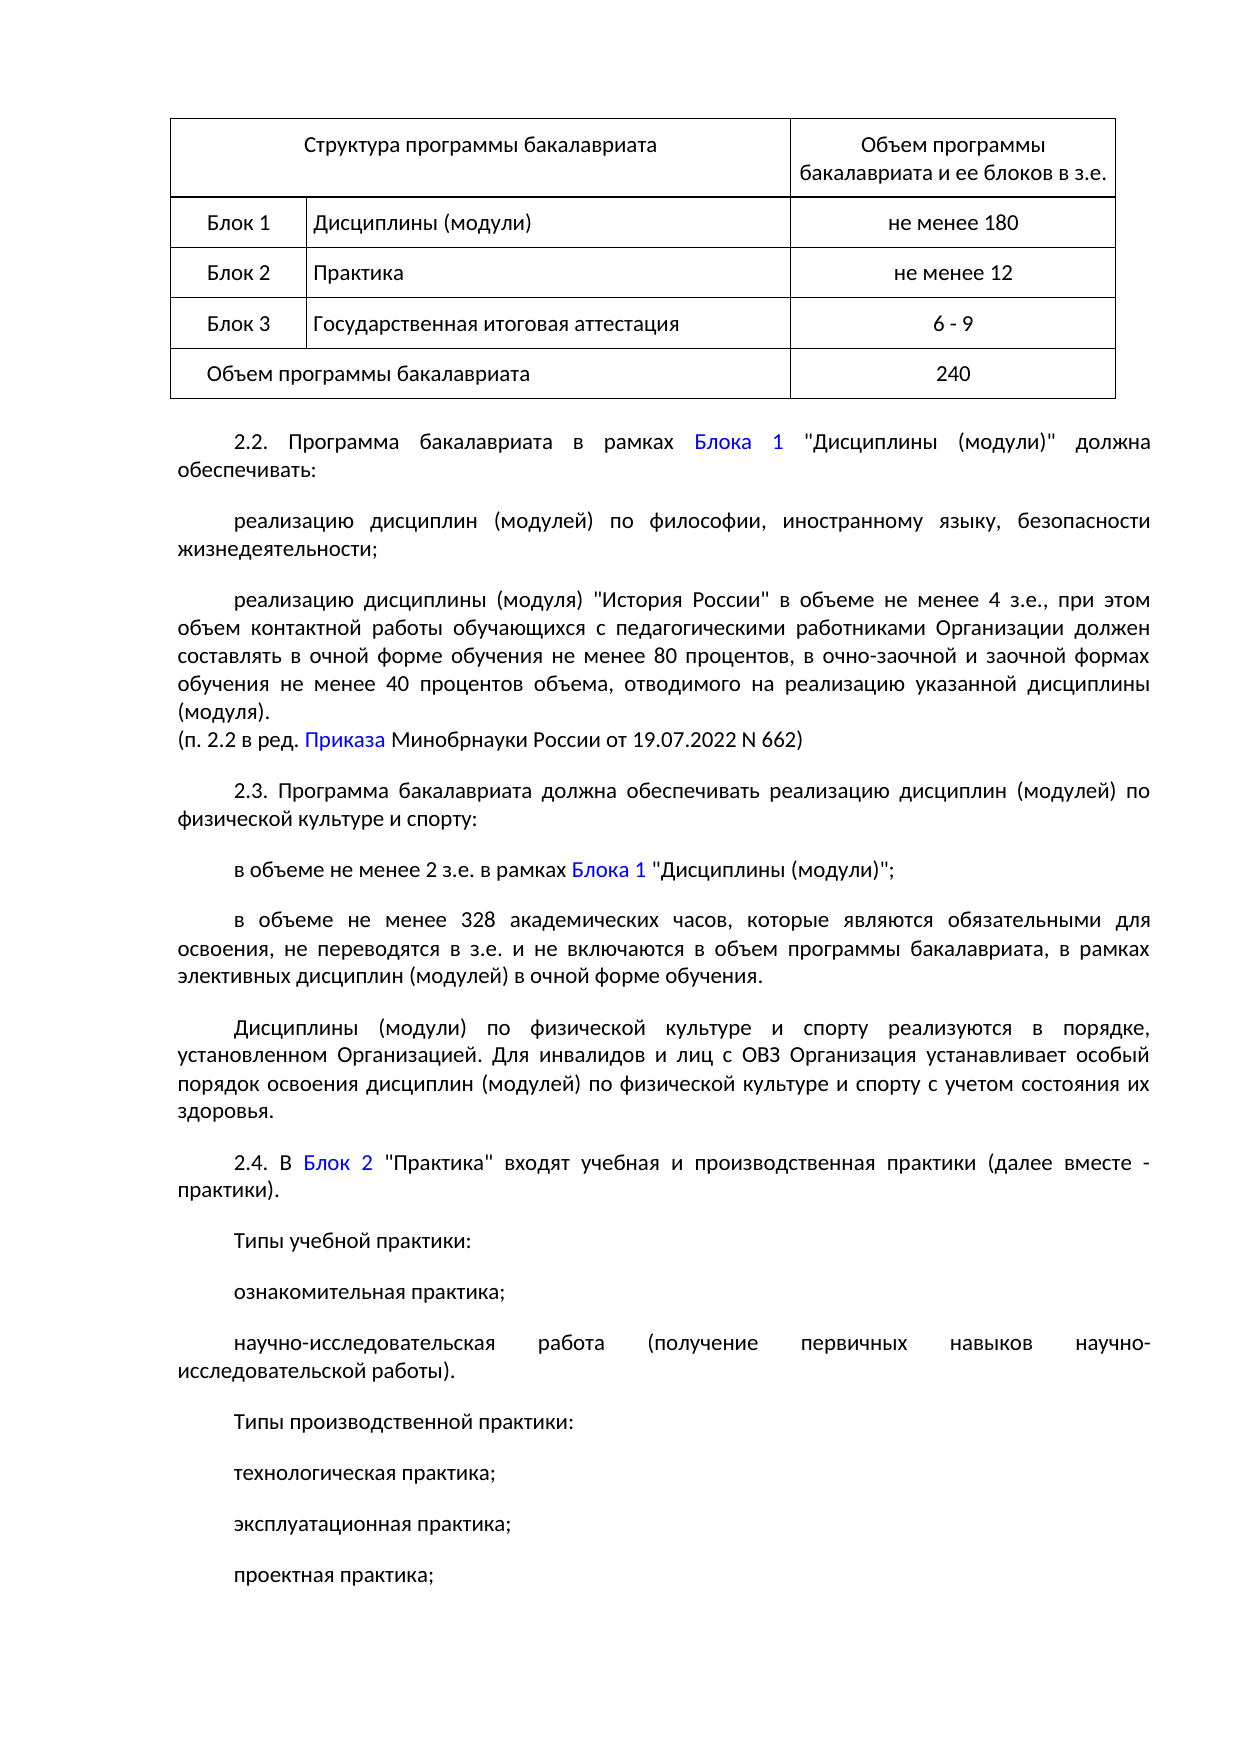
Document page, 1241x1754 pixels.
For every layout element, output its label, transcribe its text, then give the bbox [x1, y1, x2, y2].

table_cell 6 - 9 [791, 298, 1115, 347]
text реализацию дисциплин (модулей) по философии, иностранному языку, безопасности жизнедеятельности; [177, 506, 1152, 562]
text ознакомительная практика; [177, 1277, 1152, 1306]
text технологическая практика; [177, 1458, 1152, 1486]
text в объеме не менее 2 з.е. в рамках Блока 1 "Дисциплины (модули)"; [177, 855, 1152, 883]
table_header Структура программы бакалавриата [171, 119, 790, 196]
text в объеме не менее 328 академических часов, которые являются обязательными для освоения, не переводятся в з.е. и не включаются в объем программы бакалавриата, в рамках элективных дисциплин (модулей) в очной форме обучения. [177, 906, 1152, 990]
table_header Объем программы бакалавриата и ее блоков в з.е. [791, 119, 1115, 196]
table_cell Дисциплины (модули) [307, 198, 790, 247]
table_cell Объем программы бакалавриата [171, 349, 790, 398]
table_cell Блок 1 [171, 198, 306, 247]
table_cell Практика [307, 248, 790, 297]
text реализацию дисциплины (модуля) "История России" в объеме не менее 4 з.е., при этом объем контактной работы обучающихся с педагогическими работниками Организации должен составлять в очной форме обучения не менее 80 процентов, в очно-заочной и заочной формах обучения не менее 40 процентов объема, отводимого на реализацию указанной дисциплины (модуля). [177, 585, 1152, 725]
text (п. 2.2 в ред. Приказа Минобрнауки России от 19.07.2022 N 662) [177, 725, 1152, 753]
text научно-исследовательская работа (получение первичных навыков научно-исследовательской работы). [177, 1328, 1152, 1384]
text 2.2. Программа бакалавриата в рамках Блока 1 "Дисциплины (модули)" должна обеспечивать: [177, 427, 1152, 483]
text проектная практика; [177, 1560, 1152, 1588]
text Типы производственной практики: [177, 1407, 1152, 1435]
table_cell не менее 180 [791, 198, 1115, 247]
text эксплуатационная практика; [177, 1509, 1152, 1537]
table_cell 240 [791, 349, 1115, 398]
text 2.3. Программа бакалавриата должна обеспечивать реализацию дисциплин (модулей) по физической культуре и спорту: [177, 776, 1152, 832]
text Типы учебной практики: [177, 1227, 1152, 1254]
table_cell не менее 12 [791, 248, 1115, 297]
table_cell Блок 3 [171, 298, 306, 347]
text Дисциплины (модули) по физической культуре и спорту реализуются в порядке, установленном Организацией. Для инвалидов и лиц с ОВЗ Организация устанавливает особый порядок освоения дисциплин (модулей) по физической культуре и спорту с учетом состояния их здоровья. [177, 1013, 1152, 1125]
table_cell Блок 2 [171, 248, 306, 297]
text 2.4. В Блок 2 "Практика" входят учебная и производственная практики (далее вместе - практики). [177, 1148, 1152, 1204]
table_cell Государственная итоговая аттестация [307, 298, 790, 347]
